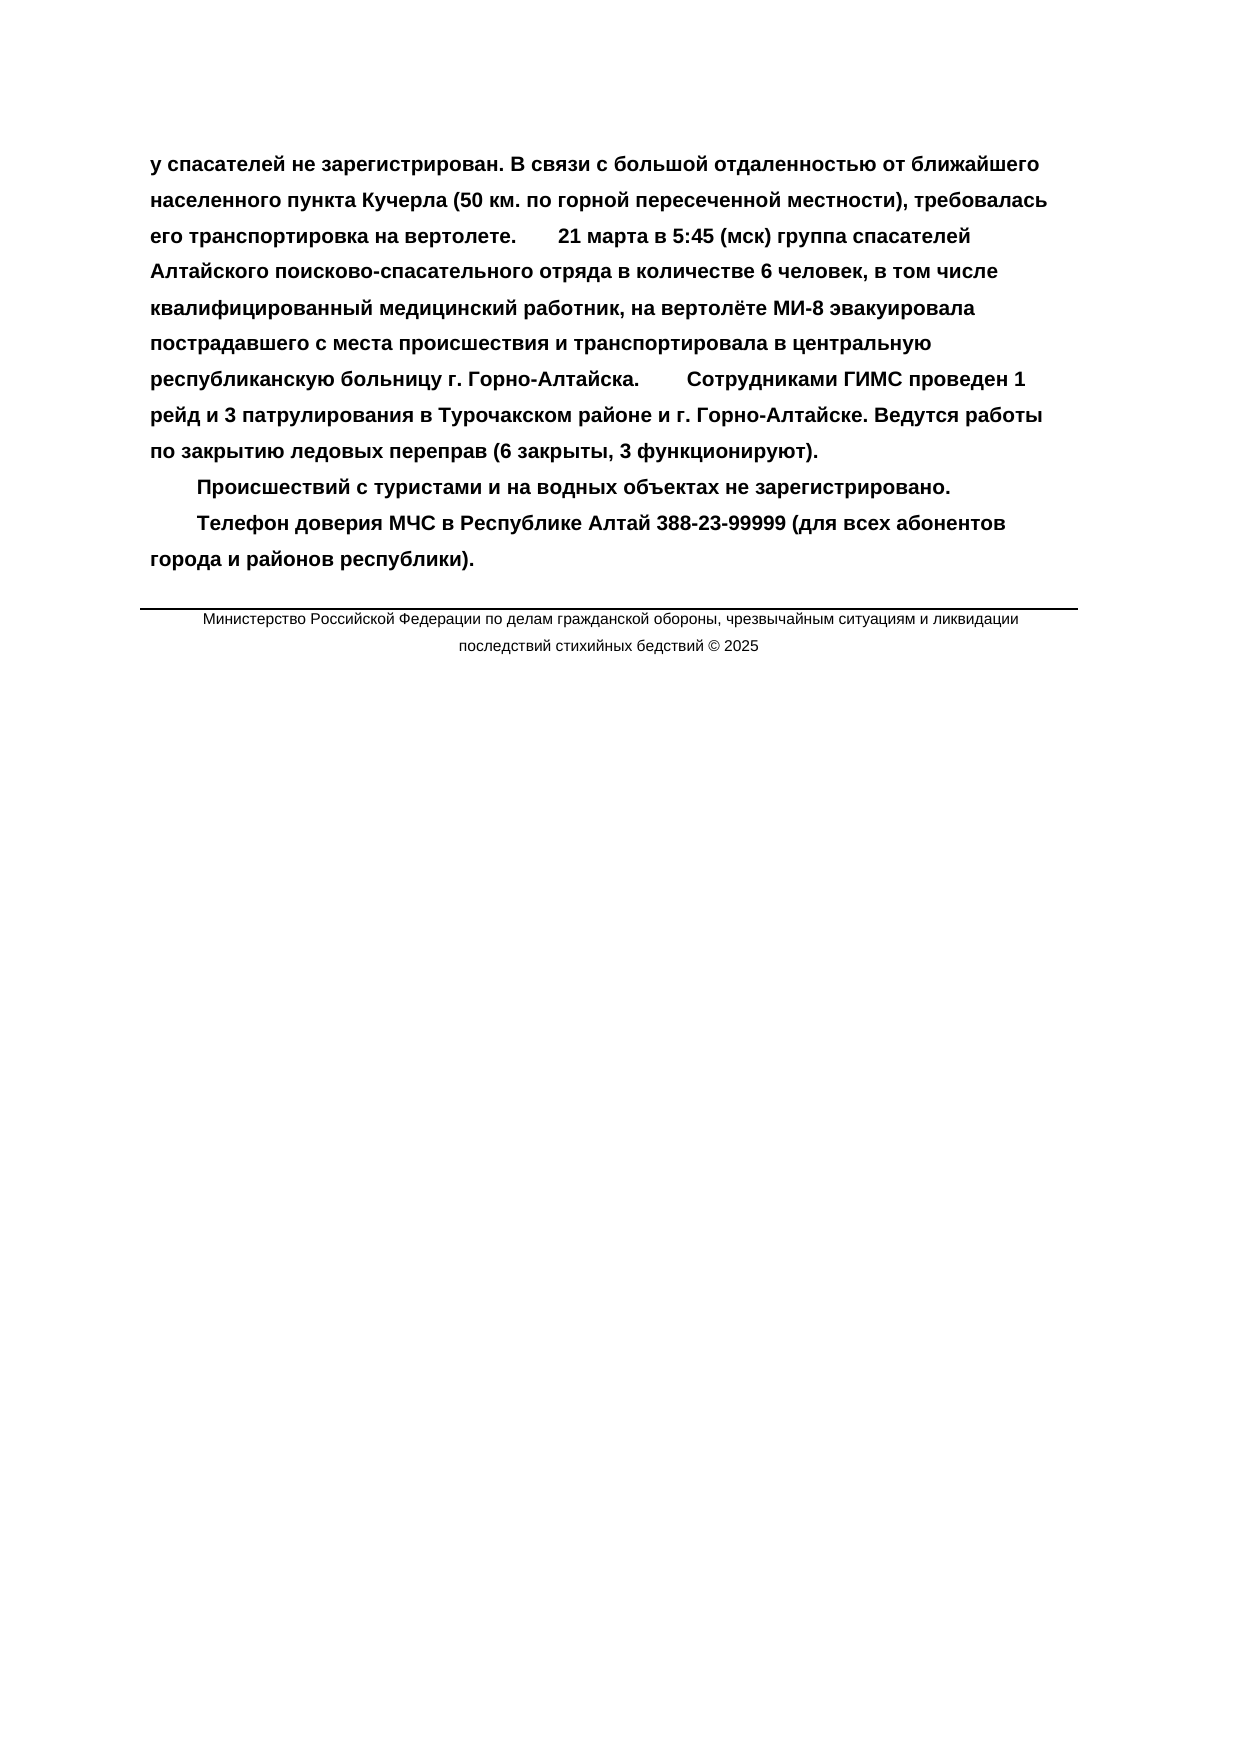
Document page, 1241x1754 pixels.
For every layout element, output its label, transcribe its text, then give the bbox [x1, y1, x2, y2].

table_cell Министерство Российской Федерации по делам гражданской обороны, чрезвычайным ситуациям и ликвидации последствий стихийных бедствий © 2025 [140, 610, 1078, 692]
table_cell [140, 150, 1078, 608]
